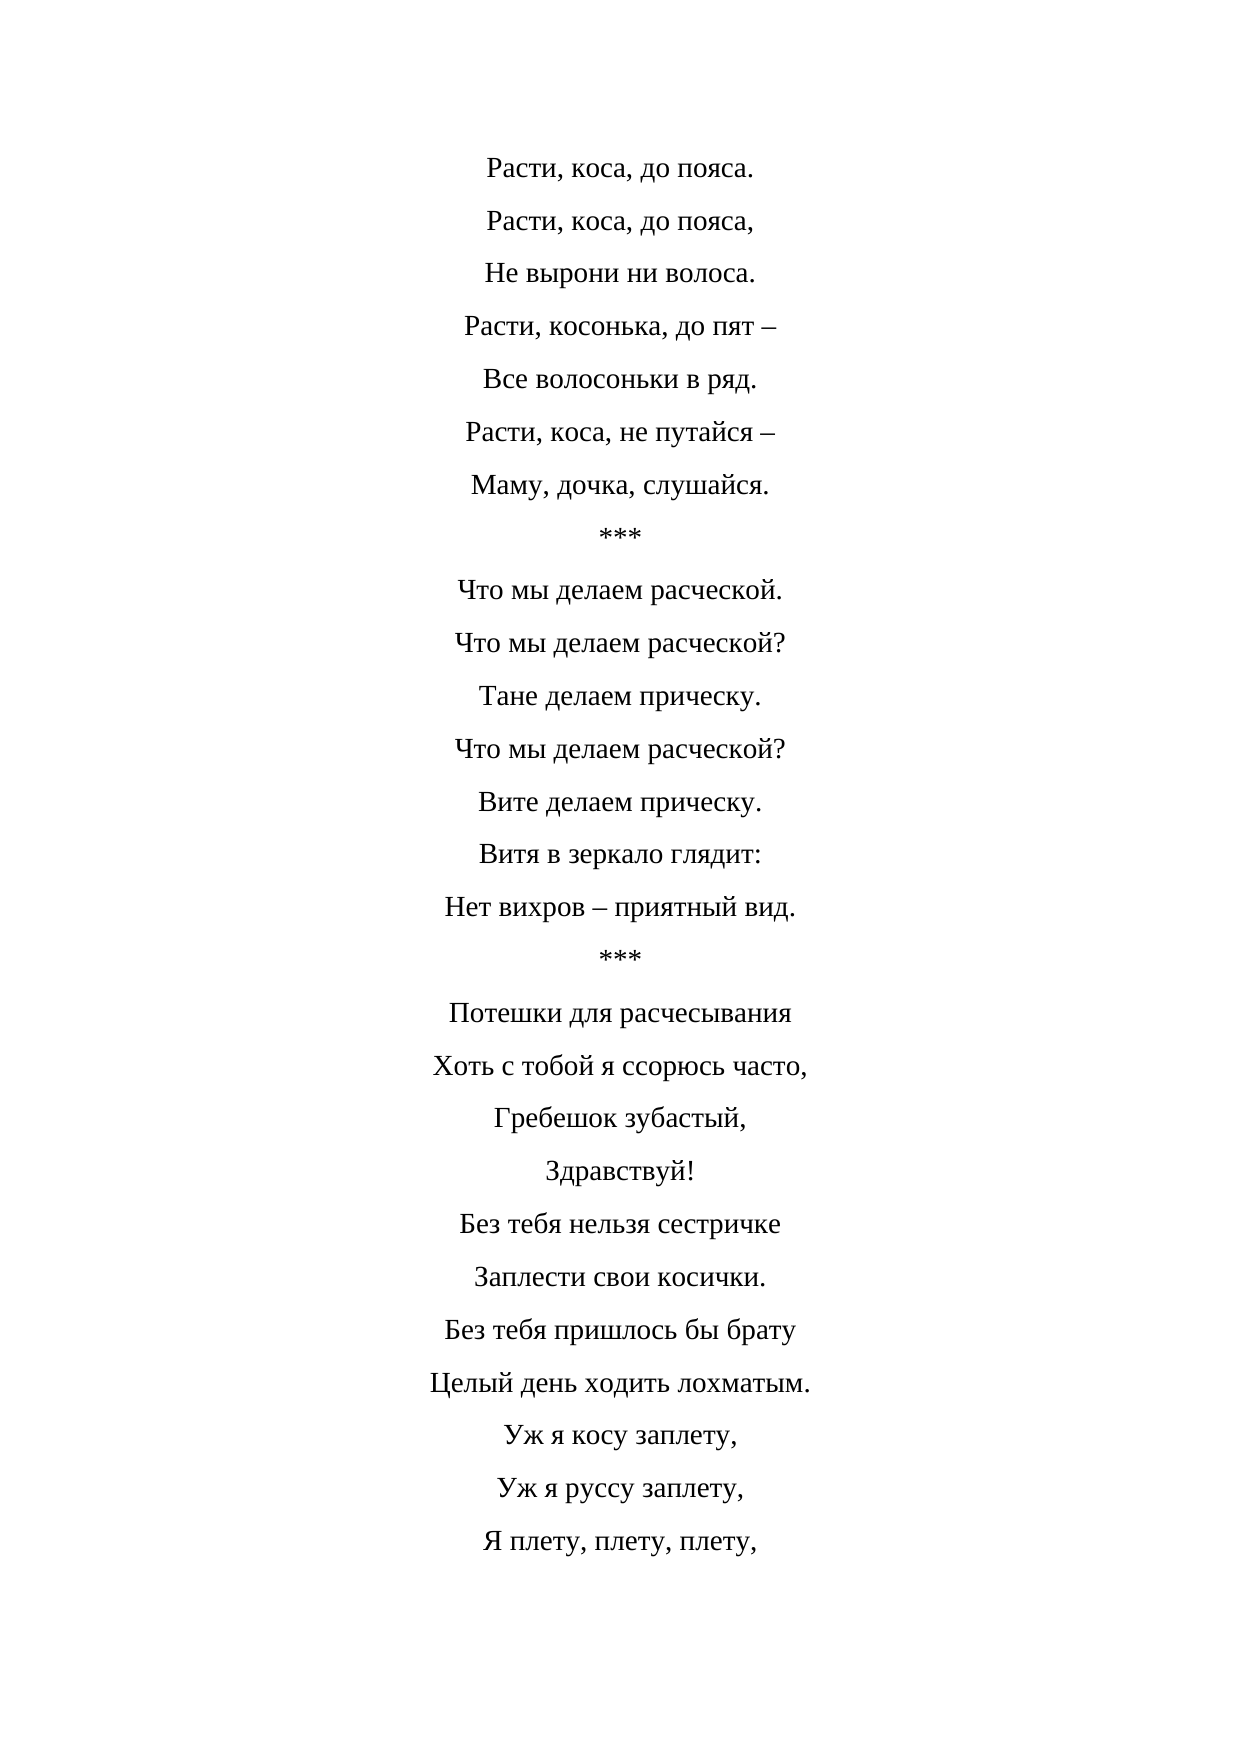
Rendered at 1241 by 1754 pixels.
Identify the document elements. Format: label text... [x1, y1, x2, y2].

text Без тебя пришлось бы брату [112, 1312, 1128, 1345]
text *** [112, 520, 1128, 553]
text Я плету, плету, плету, [112, 1523, 1128, 1557]
text Расти, коса, не путайся – [112, 414, 1128, 448]
text Целый день ходить лохматым. [112, 1365, 1128, 1398]
text Маму, дочка, слушайся. [112, 467, 1128, 500]
text *** [112, 942, 1128, 976]
text Нет вихров – приятный вид. [112, 889, 1128, 923]
text Заплести свои косички. [112, 1259, 1128, 1293]
text Расти, коса, до пояса, [112, 203, 1128, 236]
text Хоть с тобой я ссорюсь часто, [112, 1048, 1128, 1081]
text Что мы делаем расческой? [112, 625, 1128, 659]
text Витя в зеркало глядит: [112, 837, 1128, 870]
text Уж я косу заплету, [112, 1417, 1128, 1451]
text Вите делаем прическу. [112, 784, 1128, 817]
text Не вырони ни волоса. [112, 256, 1128, 289]
text Что мы делаем расческой? [112, 731, 1128, 764]
text Уж я руссу заплету, [112, 1470, 1128, 1504]
text Расти, косонька, до пят – [112, 308, 1128, 342]
text Без тебя нельзя сестричке [112, 1206, 1128, 1240]
text Гребешок зубастый, [112, 1101, 1128, 1134]
text Потешки для расчесывания [112, 995, 1128, 1028]
text Здравствуй! [112, 1153, 1128, 1187]
text Все волосоньки в ряд. [112, 361, 1128, 395]
text Расти, коса, до пояса. [112, 150, 1128, 183]
text Тане делаем прическу. [112, 678, 1128, 712]
text Что мы делаем расческой. [112, 572, 1128, 606]
